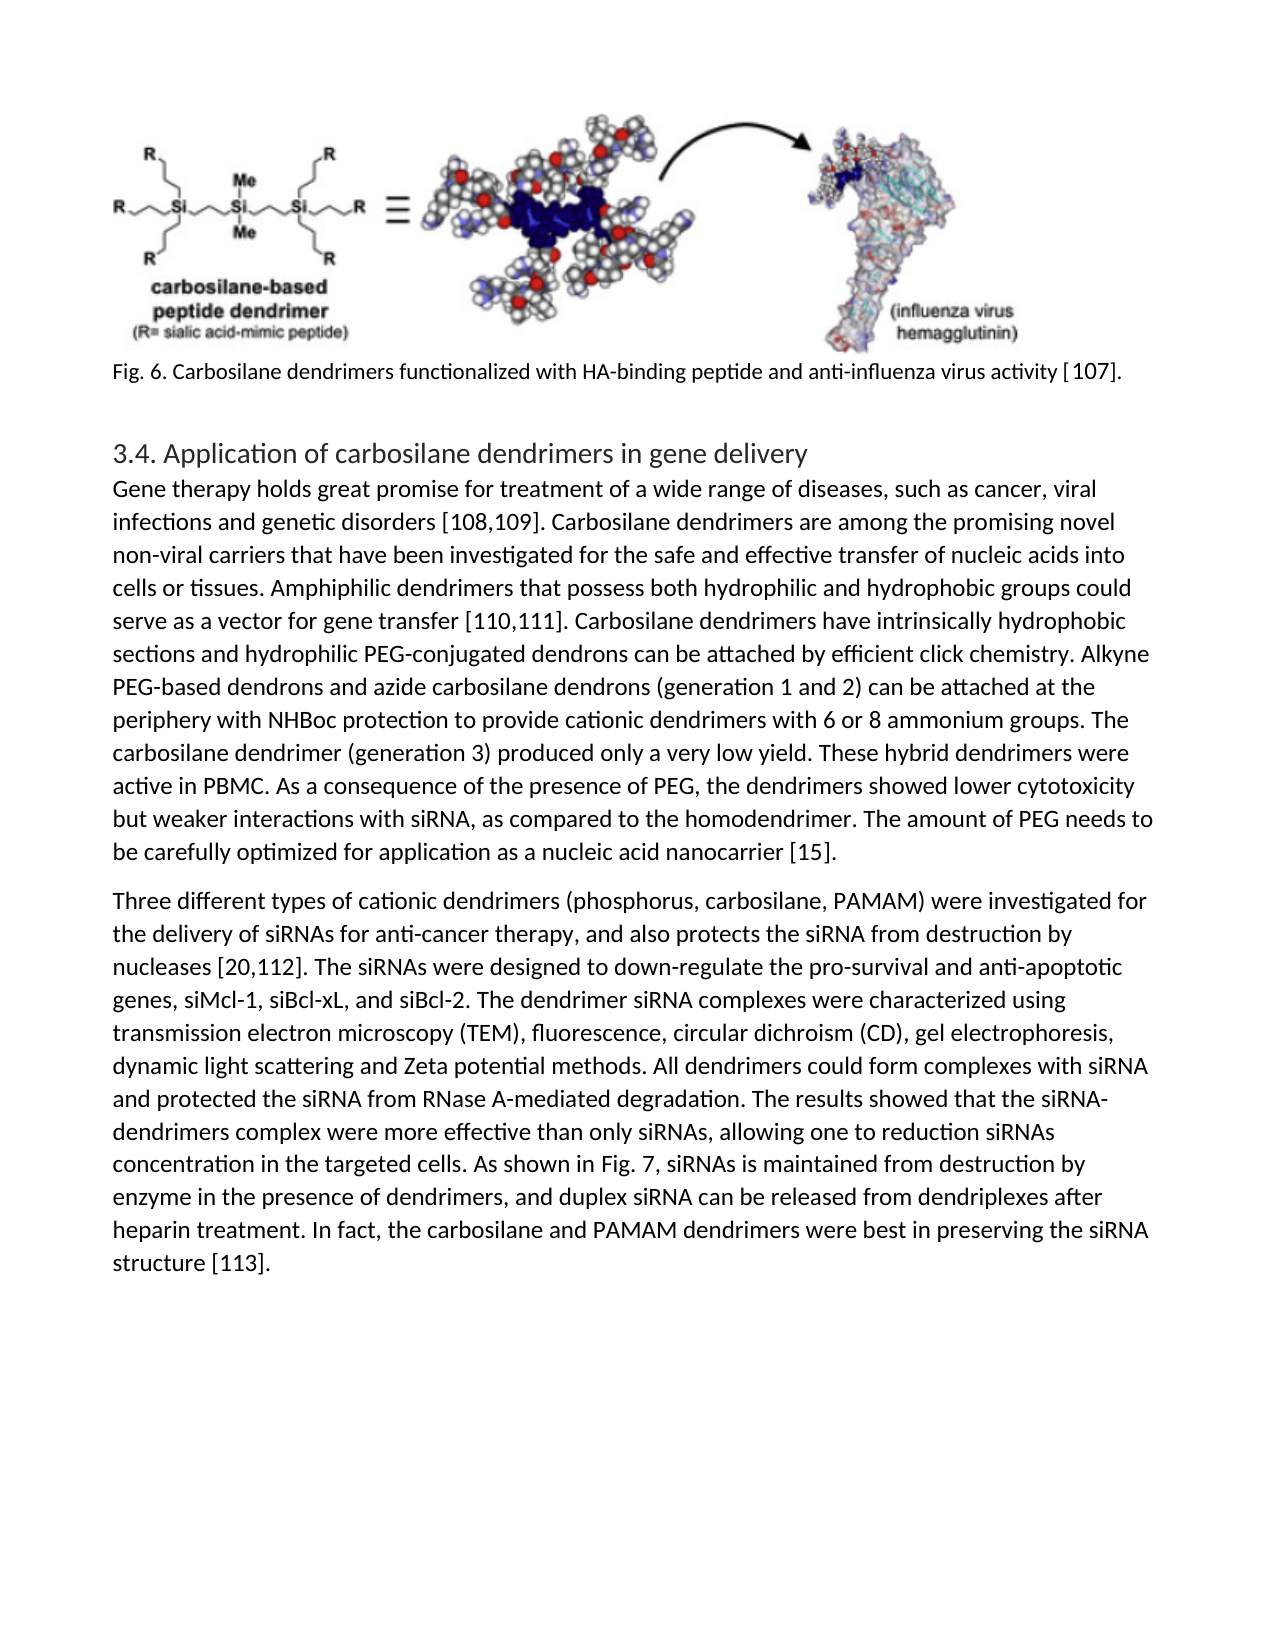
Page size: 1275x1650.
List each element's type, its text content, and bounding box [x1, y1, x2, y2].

text Gene therapy holds great promise for treatment of a wide range of diseases, such as cancer, viral infections and genetic disorders [108,109]. Carbosilane dendrimers are among the promising novel non-viral carriers that have been investigated for the safe and effective transfer of nucleic acids into cells or tissues. Amphiphilic dendrimers that possess both hydrophilic and hydrophobic groups could serve as a vector for gene transfer [110,111]. Carbosilane dendrimers have intrinsically hydrophobic sections and hydrophilic PEG-conjugated dendrons can be attached by efficient click chemistry. Alkyne PEG-based dendrons and azide carbosilane dendrons (generation 1 and 2) can be attached at the periphery with NHBoc protection to provide cationic dendrimers with 6 or 8 ammonium groups. The carbosilane dendrimer (generation 3) produced only a very low yield. These hybrid dendrimers were active in PBMC. As a consequence of the presence of PEG, the dendrimers showed lower cytotoxicity but weaker interactions with siRNA, as compared to the homodendrimer. The amount of PEG needs to be carefully optimized for application as a nucleic acid nanocarrier [15]. [112, 473, 1162, 866]
picture [112, 112, 1019, 355]
text Fig. 6. Carbosilane dendrimers functionalized with HA-binding peptide and anti-influenza virus activity [107]. [112, 355, 1162, 386]
text Three different types of cationic dendrimers (phosphorus, carbosilane, PAMAM) were investigated for the delivery of siRNAs for anti-cancer therapy, and also protects the siRNA from destruction by nucleases [20,112]. The siRNAs were designed to down-regulate the pro-survival and anti-apoptotic genes, siMcl-1, siBcl-xL, and siBcl-2. The dendrimer siRNA complexes were characterized using transmission electron microscopy (TEM), fluorescence, circular dichroism (CD), gel electrophoresis, dynamic light scattering and Zeta potential methods. All dendrimers could form complexes with siRNA and protected the siRNA from RNase A-mediated degradation. The results showed that the siRNA-dendrimers complex were more effective than only siRNAs, allowing one to reduction siRNAs concentration in the targeted cells. As shown in Fig. 7, siRNAs is maintained from destruction by enzyme in the presence of dendrimers, and duplex siRNA can be released from dendriplexes after heparin treatment. In fact, the carbosilane and PAMAM dendrimers were best in preserving the siRNA structure [113]. [112, 885, 1162, 1278]
subtitle 3.4. Application of carbosilane dendrimers in gene delivery [112, 435, 1162, 471]
